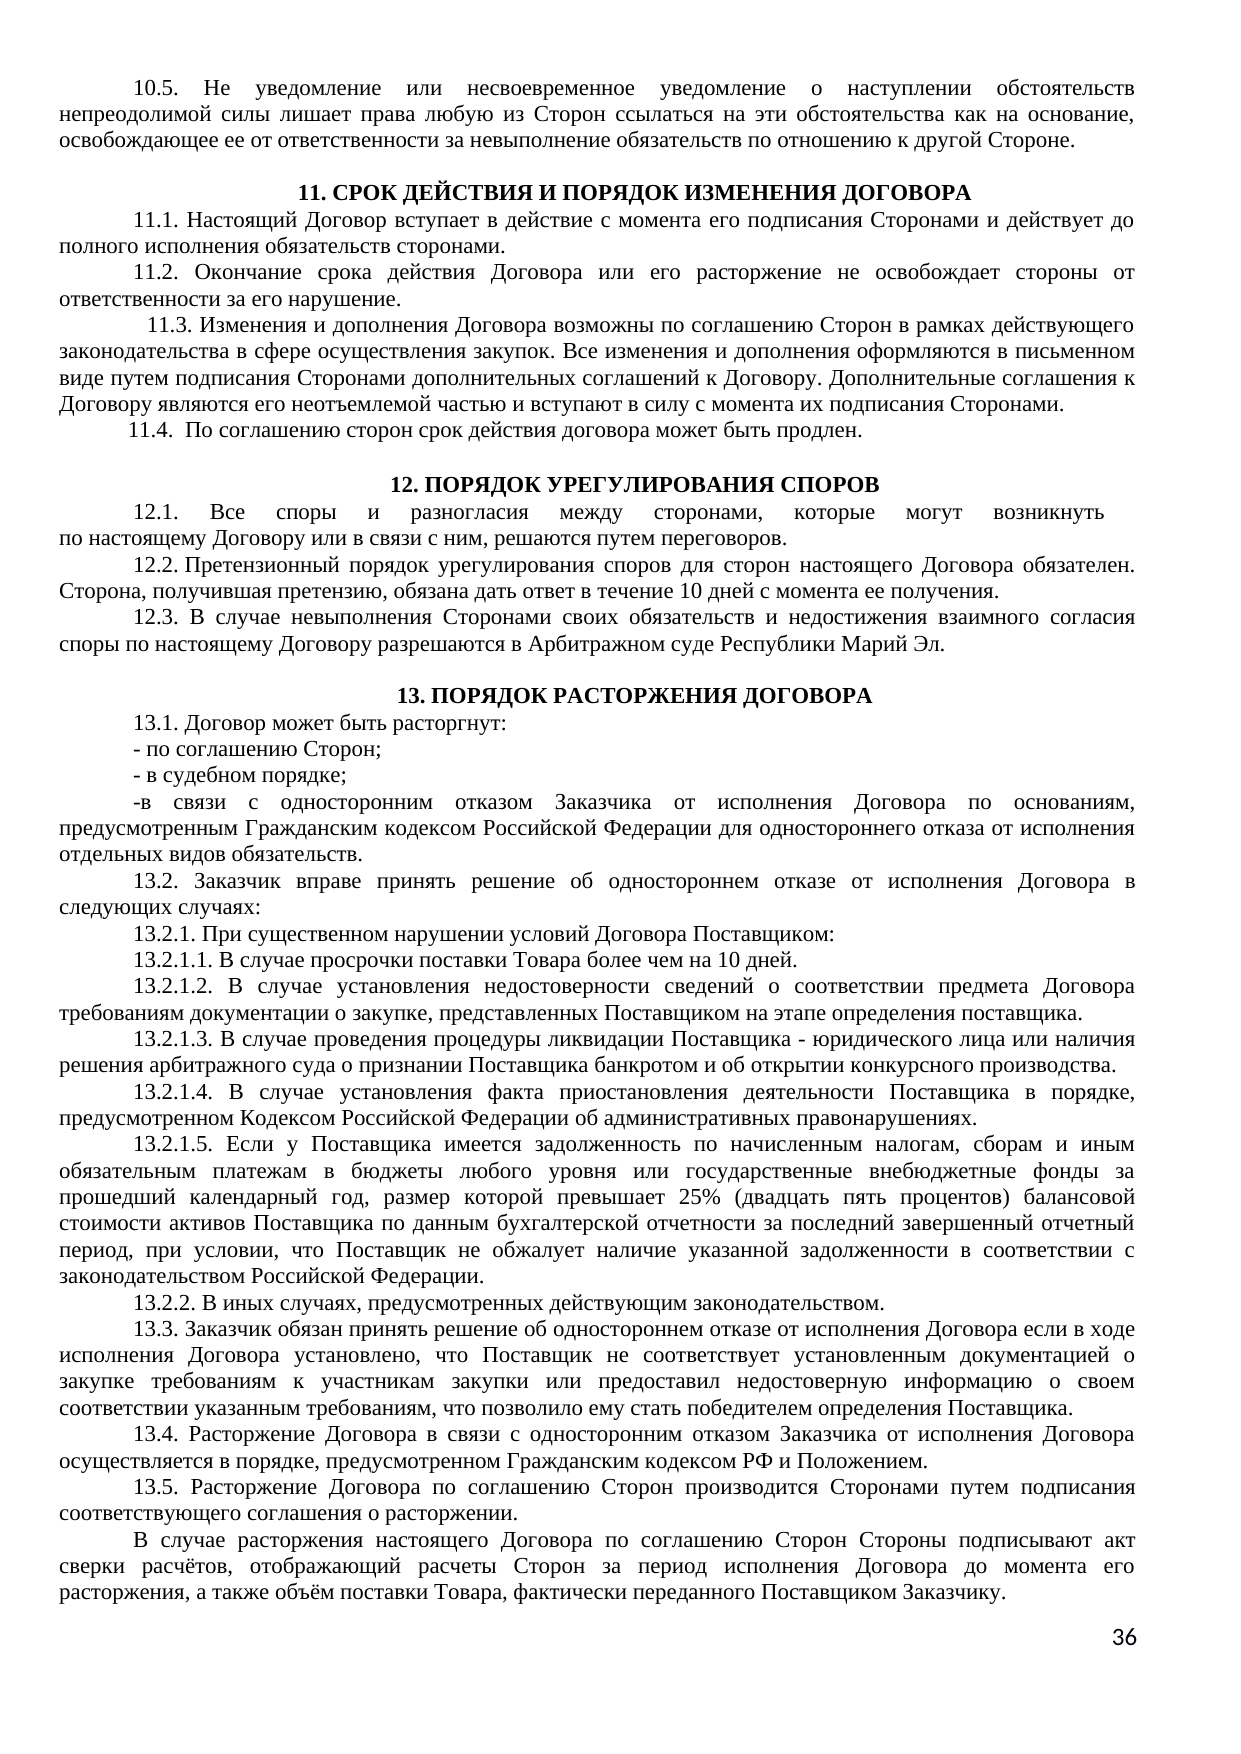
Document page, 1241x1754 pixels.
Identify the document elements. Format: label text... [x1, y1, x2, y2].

text - в судебном порядке; [59, 761, 1137, 788]
text - по соглашению Сторон; [59, 735, 1137, 761]
text 11.2. Окончание срока действия Договора или его расторжение не освобождает стороны от ответственности за его нарушение. [59, 258, 1137, 311]
text 13.2.1.4. В случае установления факта приостановления деятельности Поставщика в порядке, предусмотренном Кодексом Российской Федерации об административных правонарушениях. [59, 1078, 1137, 1130]
text 13.2.1. При существенном нарушении условий Договора Поставщиком: [59, 919, 1137, 946]
text 11.4. По соглашению сторон срок действия договора может быть продлен. [59, 416, 1137, 443]
text В случае расторжения настоящего Договора по соглашению Сторон Стороны подписывают акт сверки расчётов, отображающий расчеты Сторон за период исполнения Договора до момента его расторжения, а также объём поставки Товара, фактически переданного Поставщиком Заказчику. [59, 1526, 1137, 1605]
text 13.1. Договор может быть расторгнут: [59, 709, 1137, 735]
text 13.2.1.1. В случае просрочки поставки Товара более чем на 10 дней. [59, 946, 1137, 972]
text 11.3. Изменения и дополнения Договора возможны по соглашению Сторон в рамках действующего законодательства в сфере осуществления закупок. Все изменения и дополнения оформляются в письменном виде путем подписания Сторонами дополнительных соглашений к Договору. Дополнительные соглашения к Договору являются его неотъемлемой частью и вступают в силу с момента их подписания Сторонами. [59, 311, 1137, 416]
text 13.2.1.2. В случае установления недостоверности сведений о соответствии предмета Договора требованиям документации о закупке, представленных Поставщиком на этапе определения поставщика. [59, 972, 1137, 1025]
text 13.5. Расторжение Договора по соглашению Сторон производится Сторонами путем подписания соответствующего соглашения о расторжении. [59, 1473, 1137, 1526]
text 12.2. Претензионный порядок урегулирования споров для сторон настоящего Договора обязателен. Сторона, получившая претензию, обязана дать ответ в течение 10 дней с момента ее получения. [59, 551, 1137, 603]
text 12.1. Все споры и разногласия между сторонами, которые могут возникнуть по настоящему Договору или в связи с ним, решаются путем переговоров. [59, 498, 1137, 551]
text 13.2.2. В иных случаях, предусмотренных действующим законодательством. [59, 1288, 1137, 1315]
text 13.4. Расторжение Договора в связи с односторонним отказом Заказчика от исполнения Договора осуществляется в порядке, предусмотренном Гражданским кодексом РФ и Положением. [59, 1420, 1137, 1473]
text 12. ПОРЯДОК УРЕГУЛИРОВАНИЯ СПОРОВ [59, 472, 1137, 498]
text 11.1. Настоящий Договор вступает в действие с момента его подписания Сторонами и действует до полного исполнения обязательств сторонами. [59, 206, 1137, 258]
text 11. СРОК ДЕЙСТВИЯ И ПОРЯДОК ИЗМЕНЕНИЯ ДОГОВОРА [59, 179, 1137, 206]
text 12.3. В случае невыполнения Сторонами своих обязательств и недостижения взаимного согласия споры по настоящему Договору разрешаются в Арбитражном суде Республики Марий Эл. [59, 603, 1137, 656]
text 13.2.1.3. В случае проведения процедуры ликвидации Поставщика - юридического лица или наличия решения арбитражного суда о признании Поставщика банкротом и об открытии конкурсного производства. [59, 1025, 1137, 1078]
text 13.2.1.5. Если у Поставщика имеется задолженность по начисленным налогам, сборам и иным обязательным платежам в бюджеты любого уровня или государственные внебюджетные фонды за прошедший календарный год, размер которой превышает 25% (двадцать пять процентов) балансовой стоимости активов Поставщика по данным бухгалтерской отчетности за последний завершенный отчетный период, при условии, что Поставщик не обжалует наличие указанной задолженности в соответствии с законодательством Российской Федерации. [59, 1130, 1137, 1288]
text -в связи с односторонним отказом Заказчика от исполнения Договора по основаниям, предусмотренным Гражданским кодексом Российской Федерации для одностороннего отказа от исполнения отдельных видов обязательств. [59, 788, 1137, 867]
text 13.2. Заказчик вправе принять решение об одностороннем отказе от исполнения Договора в следующих случаях: [59, 867, 1137, 919]
text 10.5. Не уведомление или несвоевременное уведомление о наступлении обстоятельств непреодолимой силы лишает права любую из Сторон ссылаться на эти обстоятельства как на основание, освобождающее ее от ответственности за невыполнение обязательств по отношению к другой Стороне. [59, 74, 1137, 153]
text 13. ПОРЯДОК РАСТОРЖЕНИЯ ДОГОВОРА [59, 682, 1137, 709]
text 13.3. Заказчик обязан принять решение об одностороннем отказе от исполнения Договора если в ходе исполнения Договора установлено, что Поставщик не соответствует установленным документацией о закупке требованиям к участникам закупки или предоставил недостоверную информацию о своем соответствии указанным требованиям, что позволило ему стать победителем определения Поставщика. [59, 1315, 1137, 1420]
